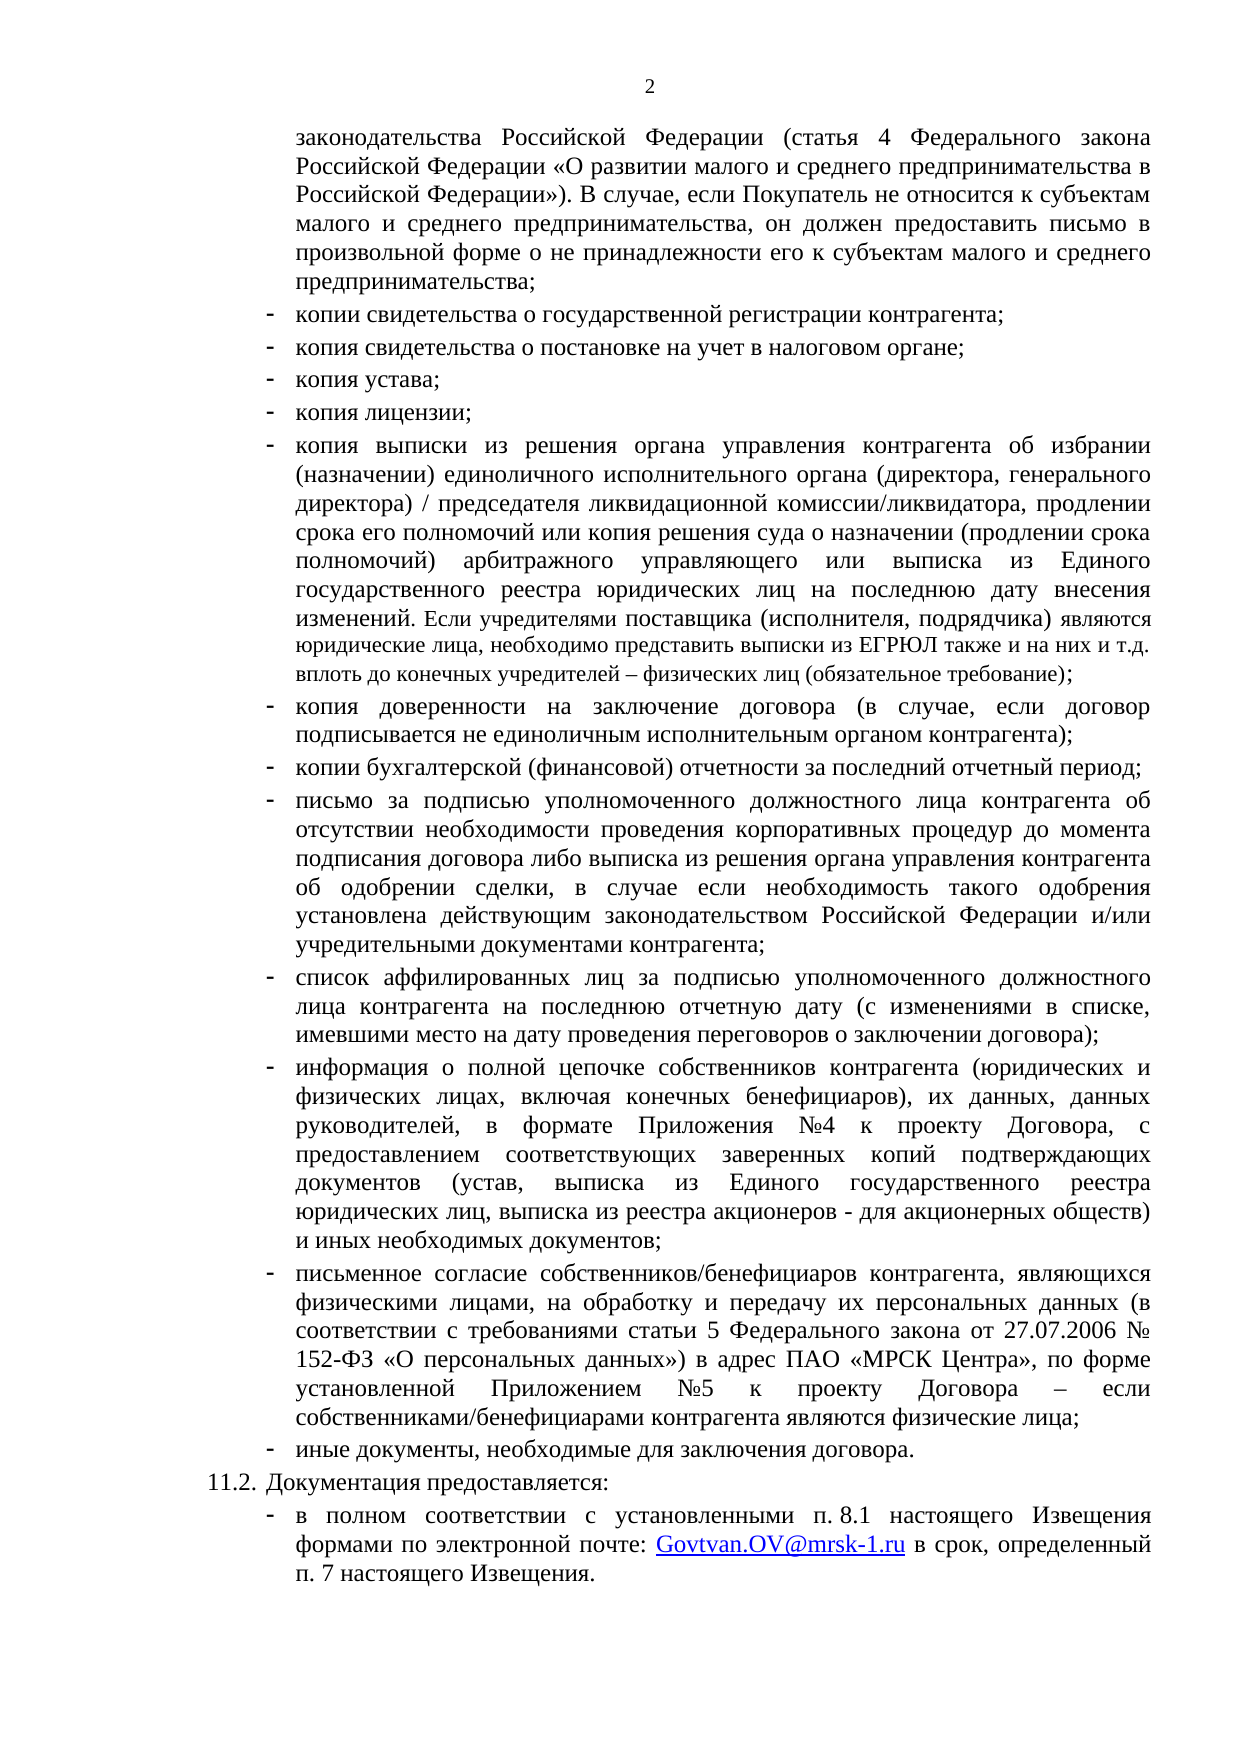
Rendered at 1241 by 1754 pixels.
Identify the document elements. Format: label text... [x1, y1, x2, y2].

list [266, 122, 1152, 294]
list копия свидетельства о постановке на учет в налоговом органе; [266, 332, 1152, 360]
list копии свидетельства о государственной регистрации контрагента; [266, 299, 1152, 327]
list в полном соответствии с установленными п. 8.1 настоящего Извещения формами по электронной почте: Govtvan.OV@mrsk-1.ru в срок, определенный п. 7 настоящего Извещения. [266, 1500, 1152, 1587]
list иные документы, необходимые для заключения договора. [266, 1434, 1152, 1463]
list копия доверенности на заключение договора (в случае, если договор подписывается не единоличным исполнительным органом контрагента); [266, 691, 1152, 748]
list копия устава; [266, 364, 1152, 393]
list список аффилированных лиц за подписью уполномоченного должностного лица контрагента на последнюю отчетную дату (с изменениями в списке, имевшими место на дату проведения переговоров о заключении договора); [266, 962, 1152, 1048]
list письменное согласие собственников/бенефициаров контрагента, являющихся физическими лицами, на обработку и передачу их персональных данных (в соответствии с требованиями статьи 5 Федерального закона от 27.07.2006 № 152-ФЗ «О персональных данных») в адрес ПАО «МРСК Центра», по форме установленной Приложением №5 к проекту Договора – если собственниками/бенефициарами контрагента являются физические лица; [266, 1258, 1152, 1430]
list информация о полной цепочке собственников контрагента (юридических и физических лицах, включая конечных бенефициаров), их данных, данных руководителей, в формате Приложения №4 к проекту Договора, с предоставлением соответствующих заверенных копий подтверждающих документов (устав, выписка из Единого государственного реестра юридических лиц, выписка из реестра акционеров - для акционерных обществ) и иных необходимых документов; [266, 1052, 1152, 1254]
list копия выписки из решения органа управления контрагента об избрании (назначении) единоличного исполнительного органа (директора, генерального директора) / председателя ликвидационной комиссии/ликвидатора, продлении срока его полномочий или копия решения суда о назначении (продлении срока полномочий) арбитражного управляющего или выписка из Единого государственного реестра юридических лиц на последнюю дату внесения изменений. Если учредителями поставщика (исполнителя, подрядчика) являются юридические лица, необходимо представить выписки из ЕГРЮЛ также и на них и т.д. вплоть до конечных учредителей – физических лиц (обязательное требование); [266, 430, 1152, 687]
list письмо за подписью уполномоченного должностного лица контрагента об отсутствии необходимости проведения корпоративных процедур до момента подписания договора либо выписка из решения органа управления контрагента об одобрении сделки, в случае если необходимость такого одобрения установлена действующим законодательством Российской Федерации и/или учредительными документами контрагента; [266, 785, 1152, 958]
list копия лицензии; [266, 397, 1152, 426]
list Документация предоставляется: [148, 1467, 1152, 1496]
list копии бухгалтерской (финансовой) отчетности за последний отчетный период; [266, 752, 1152, 781]
